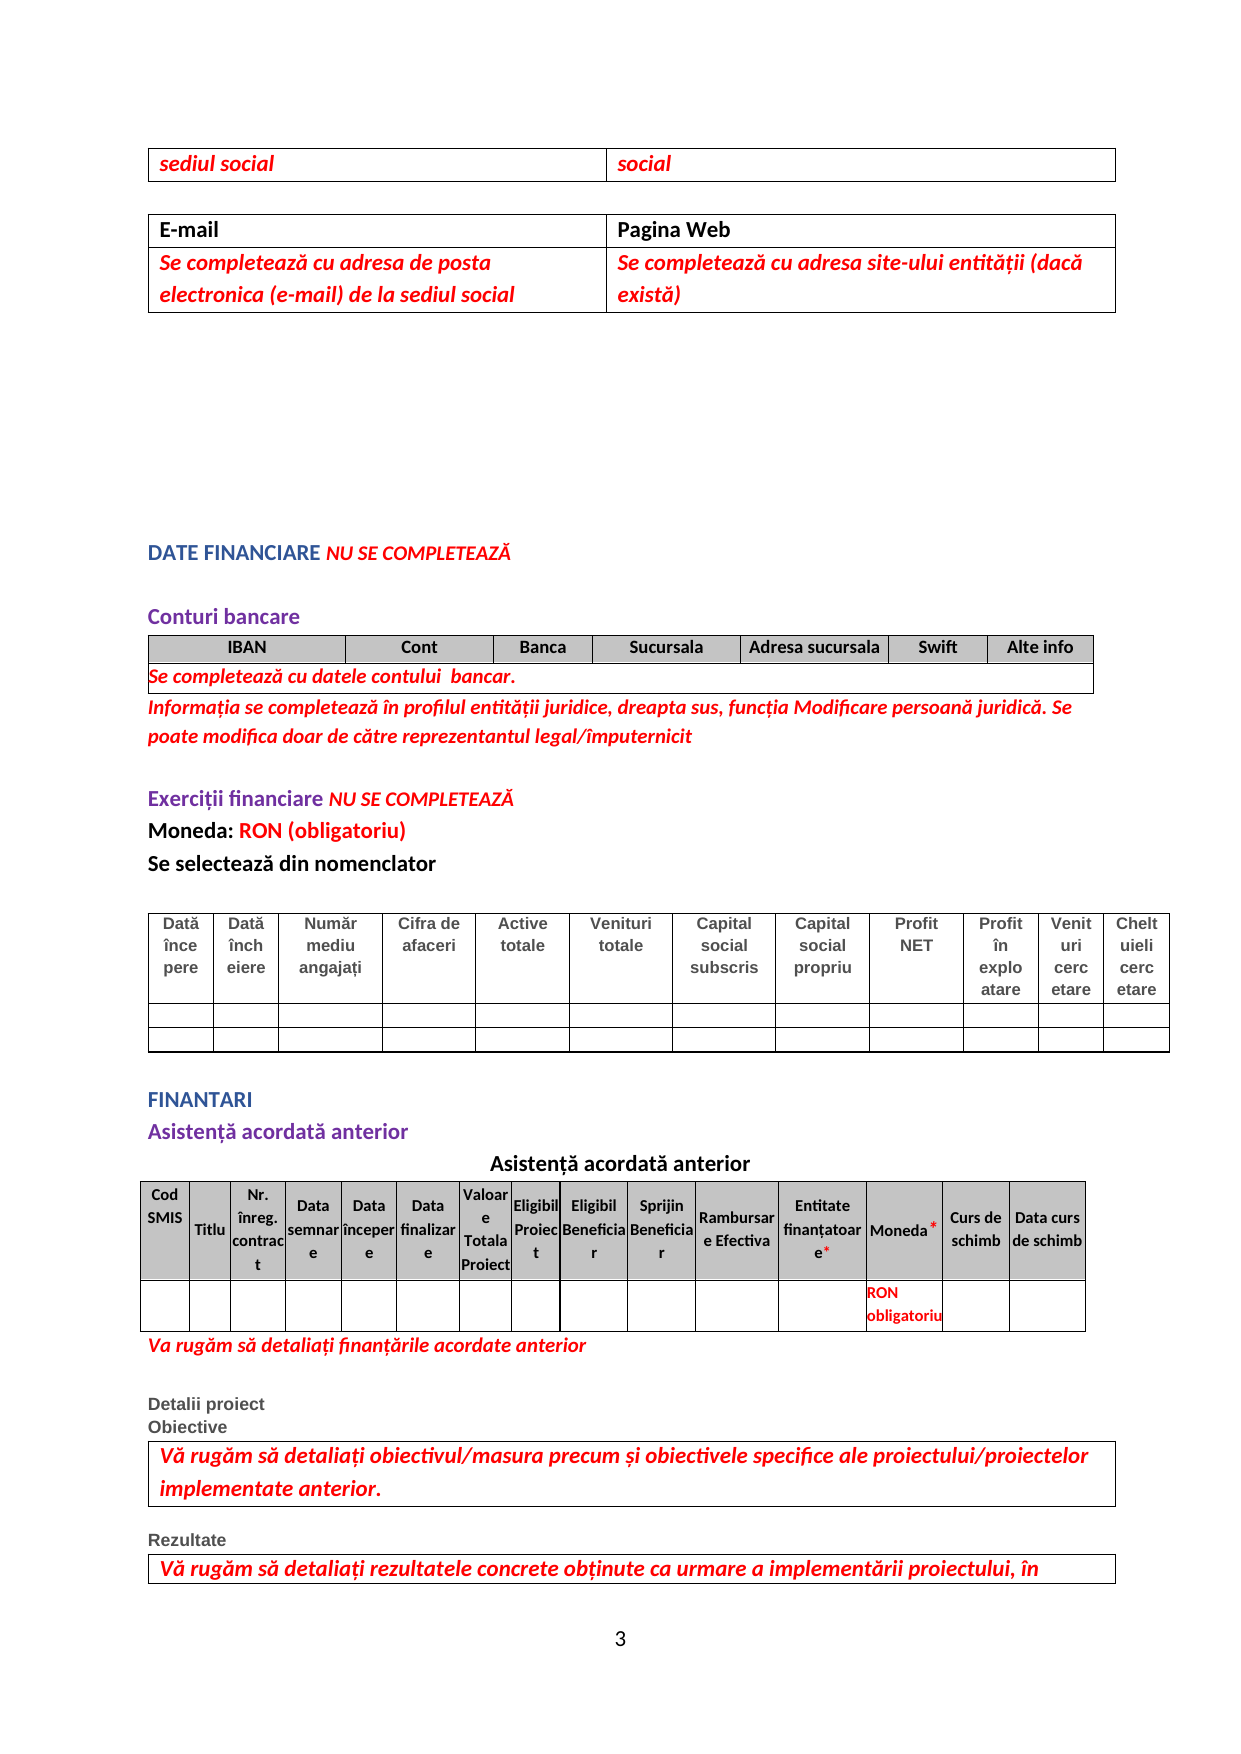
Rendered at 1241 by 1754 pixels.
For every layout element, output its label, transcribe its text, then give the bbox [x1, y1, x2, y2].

text Detalii proiect [148, 1394, 1093, 1414]
text DATE FINANCIARE NU SE COMPLETEAZĂ [148, 538, 1093, 566]
table_header Valoare Totala Proiect [460, 1182, 511, 1279]
table_cell [476, 1028, 569, 1051]
table_header Eligibil Beneficiar [561, 1182, 627, 1279]
table_cell [214, 1004, 278, 1027]
table_cell [561, 1281, 627, 1331]
table_cell [779, 1281, 866, 1331]
table_cell [673, 1004, 775, 1027]
table_cell [383, 1028, 475, 1051]
table_header Titlu [190, 1182, 230, 1279]
table_header Active totale [476, 914, 569, 1003]
table_cell [141, 1281, 189, 1331]
table_cell [149, 1004, 213, 1027]
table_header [149, 1555, 1115, 1583]
table_header Rambursare Efectiva [696, 1182, 778, 1279]
table_cell [943, 1281, 1009, 1331]
table_cell [460, 1281, 511, 1331]
table_header Profit în exploatare [964, 914, 1038, 1003]
table_header Data începere [342, 1182, 396, 1279]
text Rezultate [148, 1530, 1093, 1551]
table_cell [1104, 1028, 1169, 1051]
table_cell [1039, 1004, 1103, 1027]
table_cell [286, 1281, 341, 1331]
table_header Data semnare [286, 1182, 341, 1279]
table_header Eligibil Proiect [512, 1182, 559, 1279]
table_cell [570, 1004, 672, 1027]
table_header Data finalizare [397, 1182, 459, 1279]
table_cell [397, 1281, 459, 1331]
table_cell [673, 1028, 775, 1051]
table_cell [607, 149, 1115, 181]
table_header E-mail [149, 215, 606, 247]
table_header Cheltuieli cercetare [1104, 914, 1169, 1003]
table_header Cifra de afaceri [383, 914, 475, 1003]
text Exerciții financiare NU SE COMPLETEAZĂ [148, 784, 1093, 812]
text Se selectează din nomenclator [148, 849, 1093, 877]
table_cell RON obligatoriu [867, 1281, 942, 1331]
text FINANTARI [148, 1085, 1093, 1113]
table_header Data curs de schimb [1010, 1182, 1085, 1279]
table_cell Se completează cu adresa site-ului entității (dacă există) [607, 248, 1115, 312]
table_cell [1010, 1281, 1085, 1331]
table_header Banca [494, 636, 592, 662]
table_header Venituri cercetare [1039, 914, 1103, 1003]
table_cell [214, 1028, 278, 1051]
table_cell [342, 1281, 396, 1331]
table_header Dată încheiere [214, 914, 278, 1003]
table_cell Se completează cu datele contului bancar. [149, 664, 1093, 693]
table_header Vă rugăm să detaliați obiectivul/masura precum și obiectivele specifice ale proiectului/proiectelor implementate anterior. [149, 1442, 1115, 1506]
table_cell [383, 1004, 475, 1027]
text Moneda: RON (obligatoriu) [148, 817, 1093, 844]
table_cell [1039, 1028, 1103, 1051]
text Va rugăm să detaliați finanțările acordate anterior [148, 1332, 1093, 1358]
table_header Entitate finanțatoare* [779, 1182, 866, 1279]
table_header Dată începere [149, 914, 213, 1003]
table_cell [279, 1004, 382, 1027]
table_cell [512, 1281, 559, 1331]
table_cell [149, 149, 606, 181]
table_header Cont [346, 636, 493, 662]
table_header IBAN [149, 636, 345, 662]
table_cell [964, 1004, 1038, 1027]
table_header Moneda* [867, 1182, 942, 1279]
table_header Alte info [988, 636, 1093, 662]
table_header Venituri totale [570, 914, 672, 1003]
table_cell [964, 1028, 1038, 1051]
table_header Profit NET [870, 914, 963, 1003]
table_header Sprijin Beneficiar [628, 1182, 695, 1279]
table_cell [231, 1281, 285, 1331]
table_header Adresa sucursala [741, 636, 888, 662]
text Asistență acordată anterior [148, 1117, 1093, 1145]
table_header Capital social propriu [776, 914, 869, 1003]
table_header Curs de schimb [943, 1182, 1009, 1279]
table_cell [476, 1004, 569, 1027]
table_cell [870, 1004, 963, 1027]
text Obiective [148, 1417, 1093, 1437]
text Conturi bancare [148, 602, 1093, 631]
text Asistență acordată anterior [148, 1149, 1093, 1177]
table_cell Se completează cu adresa de posta electronica (e-mail) de la sediul social [149, 248, 606, 312]
table_header Sucursala [593, 636, 740, 662]
table_cell [279, 1028, 382, 1051]
table_cell [628, 1281, 695, 1331]
table_header Număr mediu angajați [279, 914, 382, 1003]
table_header Capital social subscris [673, 914, 775, 1003]
table_cell [776, 1004, 869, 1027]
table_cell [149, 1028, 213, 1051]
table_header Nr. înreg. contract [231, 1182, 285, 1279]
table_header Pagina Web [607, 215, 1115, 247]
table_header Swift [889, 636, 987, 662]
table_cell [870, 1028, 963, 1051]
text Informația se completează în profilul entității juridice, dreapta sus, funcția Modificare persoană juridică. Se poate modifica doar de către reprezentantul legal/împuternicit [148, 694, 1093, 748]
table_cell [190, 1281, 230, 1331]
table_header Cod SMIS [141, 1182, 189, 1279]
table_cell [776, 1028, 869, 1051]
table_cell [1104, 1004, 1169, 1027]
table_cell [696, 1281, 778, 1331]
table_cell [570, 1028, 672, 1051]
